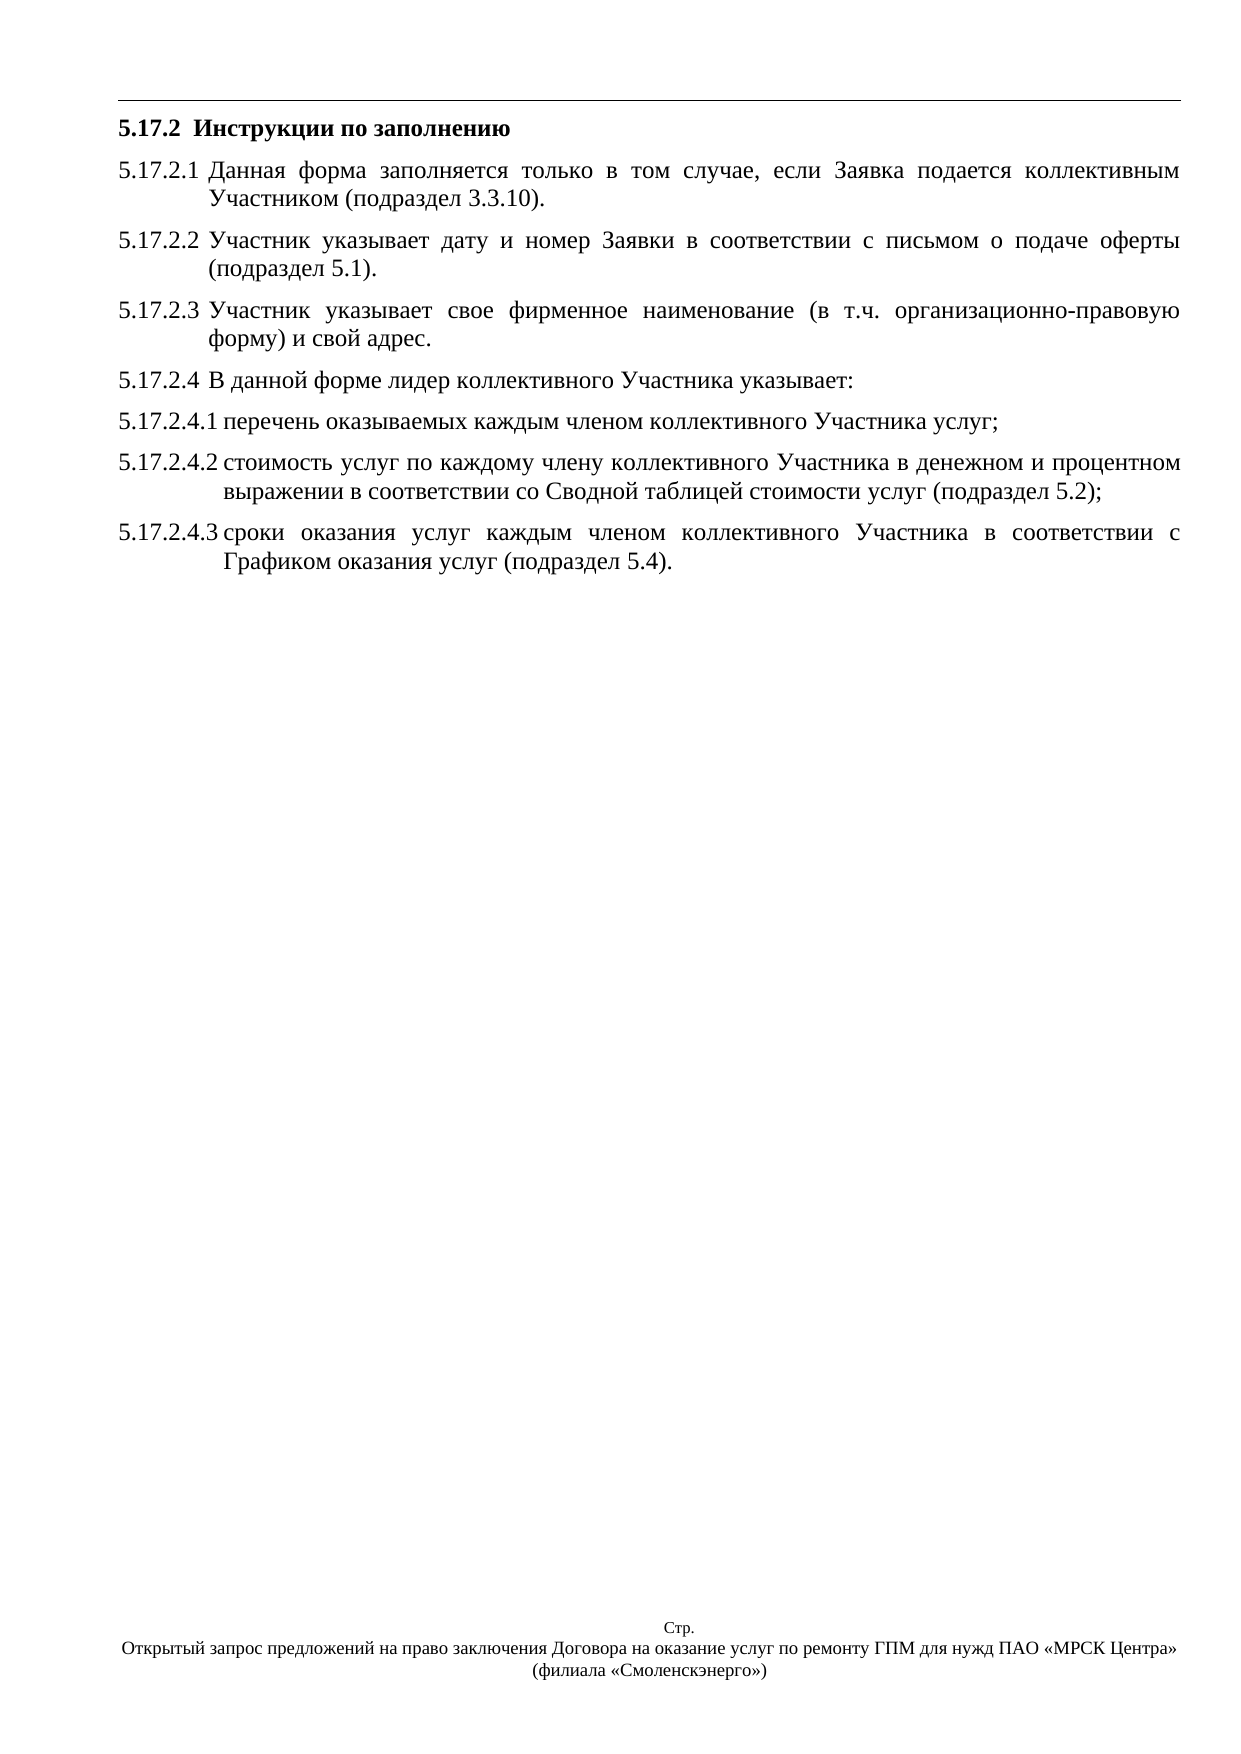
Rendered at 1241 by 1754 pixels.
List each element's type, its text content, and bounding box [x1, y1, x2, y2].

list Участник указывает свое фирменное наименование (в т.ч. организационно-правовую форму) и свой адрес. [118, 295, 1181, 352]
list Данная форма заполняется только в том случае, если Заявка подается коллективным Участником (подраздел 3.3.10). [118, 155, 1181, 212]
list перечень оказываемых каждым членом коллективного Участника услуг; [118, 406, 1181, 435]
list Участник указывает дату и номер Заявки в соответствии с письмом о подаче оферты (подраздел 5.1). [118, 225, 1181, 282]
subtitle Инструкции по заполнению [118, 113, 1181, 142]
list В данной форме лидер коллективного Участника указывает: [118, 365, 1181, 393]
list стоимость услуг по каждому члену коллективного Участника в денежном и процентном выражении в соответствии со Сводной таблицей стоимости услуг (подраздел 5.2); [118, 447, 1181, 505]
list сроки оказания услуг каждым членом коллективного Участника в соответствии с Графиком оказания услуг (подраздел 5.4). [118, 517, 1181, 575]
